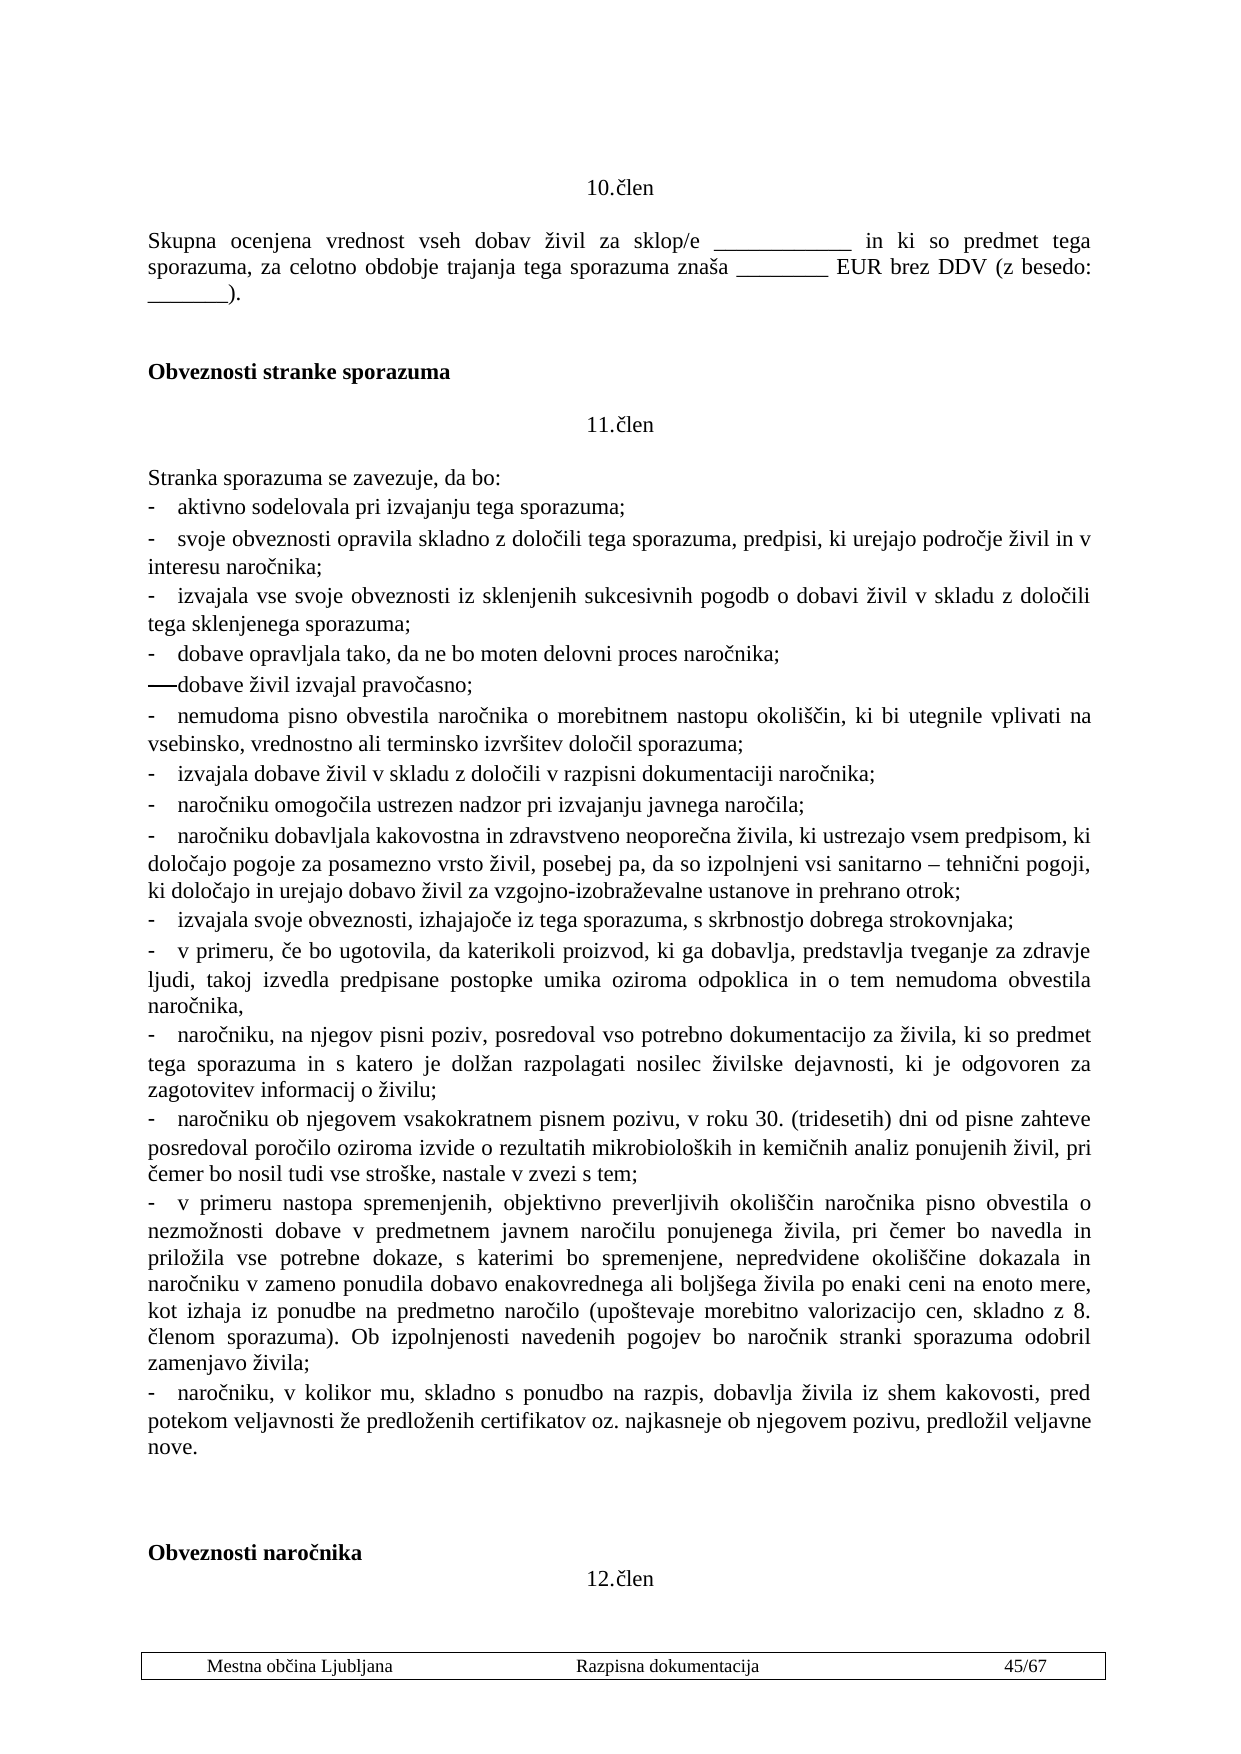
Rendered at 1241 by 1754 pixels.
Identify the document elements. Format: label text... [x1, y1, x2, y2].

list naročniku, v kolikor mu, skladno s ponudbo na razpis, dobavlja živila iz shem kakovosti, pred potekom veljavnosti že predloženih certifikatov oz. najkasneje ob njegovem pozivu, predložil veljavne nove. [148, 1376, 1093, 1460]
list v primeru, če bo ugotovila, da katerikoli proizvod, ki ga dobavlja, predstavlja tveganje za zdravje ljudi, takoj izvedla predpisane postopke umika oziroma odpoklica in o tem nemudoma obvestila naročnika, [148, 934, 1093, 1018]
list člen [148, 1565, 1093, 1591]
list izvajala vse svoje obveznosti iz sklenjenih sukcesivnih pogodb o dobavi živil v skladu z določili tega sklenjenega sporazuma; [148, 579, 1093, 637]
list izvajala svoje obveznosti, izhajajoče iz tega sporazuma, s skrbnostjo dobrega strokovnjaka; [148, 903, 1093, 934]
list naročniku ob njegovem vsakokratnem pisnem pozivu, v roku 30. (tridesetih) dni od pisne zahteve posredoval poročilo oziroma izvide o rezultatih mikrobioloških in kemičnih analiz ponujenih živil, pri čemer bo nosil tudi vse stroške, nastale v zvezi s tem; [148, 1102, 1093, 1186]
list naročniku, na njegov pisni poziv, posredoval vso potrebno dokumentacijo za živila, ki so predmet tega sporazuma in s katero je dolžan razpolagati nosilec živilske dejavnosti, ki je odgovoren za zagotovitev informacij o živilu; [148, 1018, 1093, 1102]
list člen [148, 411, 1093, 437]
list naročniku omogočila ustrezen nadzor pri izvajanju javnega naročila; [148, 788, 1093, 819]
text Skupna ocenjena vrednost vseh dobav živil za sklop/e ____________ in ki so predmet tega sporazuma, za celotno obdobje trajanja tega sporazuma znaša ________ EUR brez DDV (z besedo: _______). [148, 227, 1093, 306]
list aktivno sodelovala pri izvajanju tega sporazuma; [148, 490, 1093, 521]
list dobave živil izvajal pravočasno; [148, 668, 1093, 699]
list naročniku dobavljala kakovostna in zdravstveno neoporečna živila, ki ustrezajo vsem predpisom, ki določajo pogoje za posamezno vrsto živil, posebej pa, da so izpolnjeni vsi sanitarno – tehnični pogoji, ki določajo in urejajo dobavo živil za vzgojno-izobraževalne ustanove in prehrano otrok; [148, 819, 1093, 903]
list dobave opravljala tako, da ne bo moten delovni proces naročnika; [148, 637, 1093, 668]
list nemudoma pisno obvestila naročnika o morebitnem nastopu okoliščin, ki bi utegnile vplivati na vsebinsko, vrednostno ali terminsko izvršitev določil sporazuma; [148, 699, 1093, 757]
text Obveznosti stranke sporazuma [148, 358, 1093, 385]
list Obveznosti naročnika [148, 1539, 1093, 1565]
list v primeru nastopa spremenjenih, objektivno preverljivih okoliščin naročnika pisno obvestila o nezmožnosti dobave v predmetnem javnem naročilu ponujenega živila, pri čemer bo navedla in priložila vse potrebne dokaze, s katerimi bo spremenjene, nepredvidene okoliščine dokazala in naročniku v zameno ponudila dobavo enakovrednega ali boljšega živila po enaki ceni na enoto mere, kot izhaja iz ponudbe na predmetno naročilo (upoštevaje morebitno valorizacijo cen, skladno z 8. členom sporazuma). Ob izpolnjenosti navedenih pogojev bo naročnik stranki sporazuma odobril zamenjavo živila; [148, 1186, 1093, 1376]
list izvajala dobave živil v skladu z določili v razpisni dokumentaciji naročnika; [148, 757, 1093, 788]
text Stranka sporazuma se zavezuje, da bo: [148, 464, 1093, 490]
list svoje obveznosti opravila skladno z določili tega sporazuma, predpisi, ki urejajo področje živil in v interesu naročnika; [148, 521, 1093, 579]
list člen [148, 174, 1093, 200]
